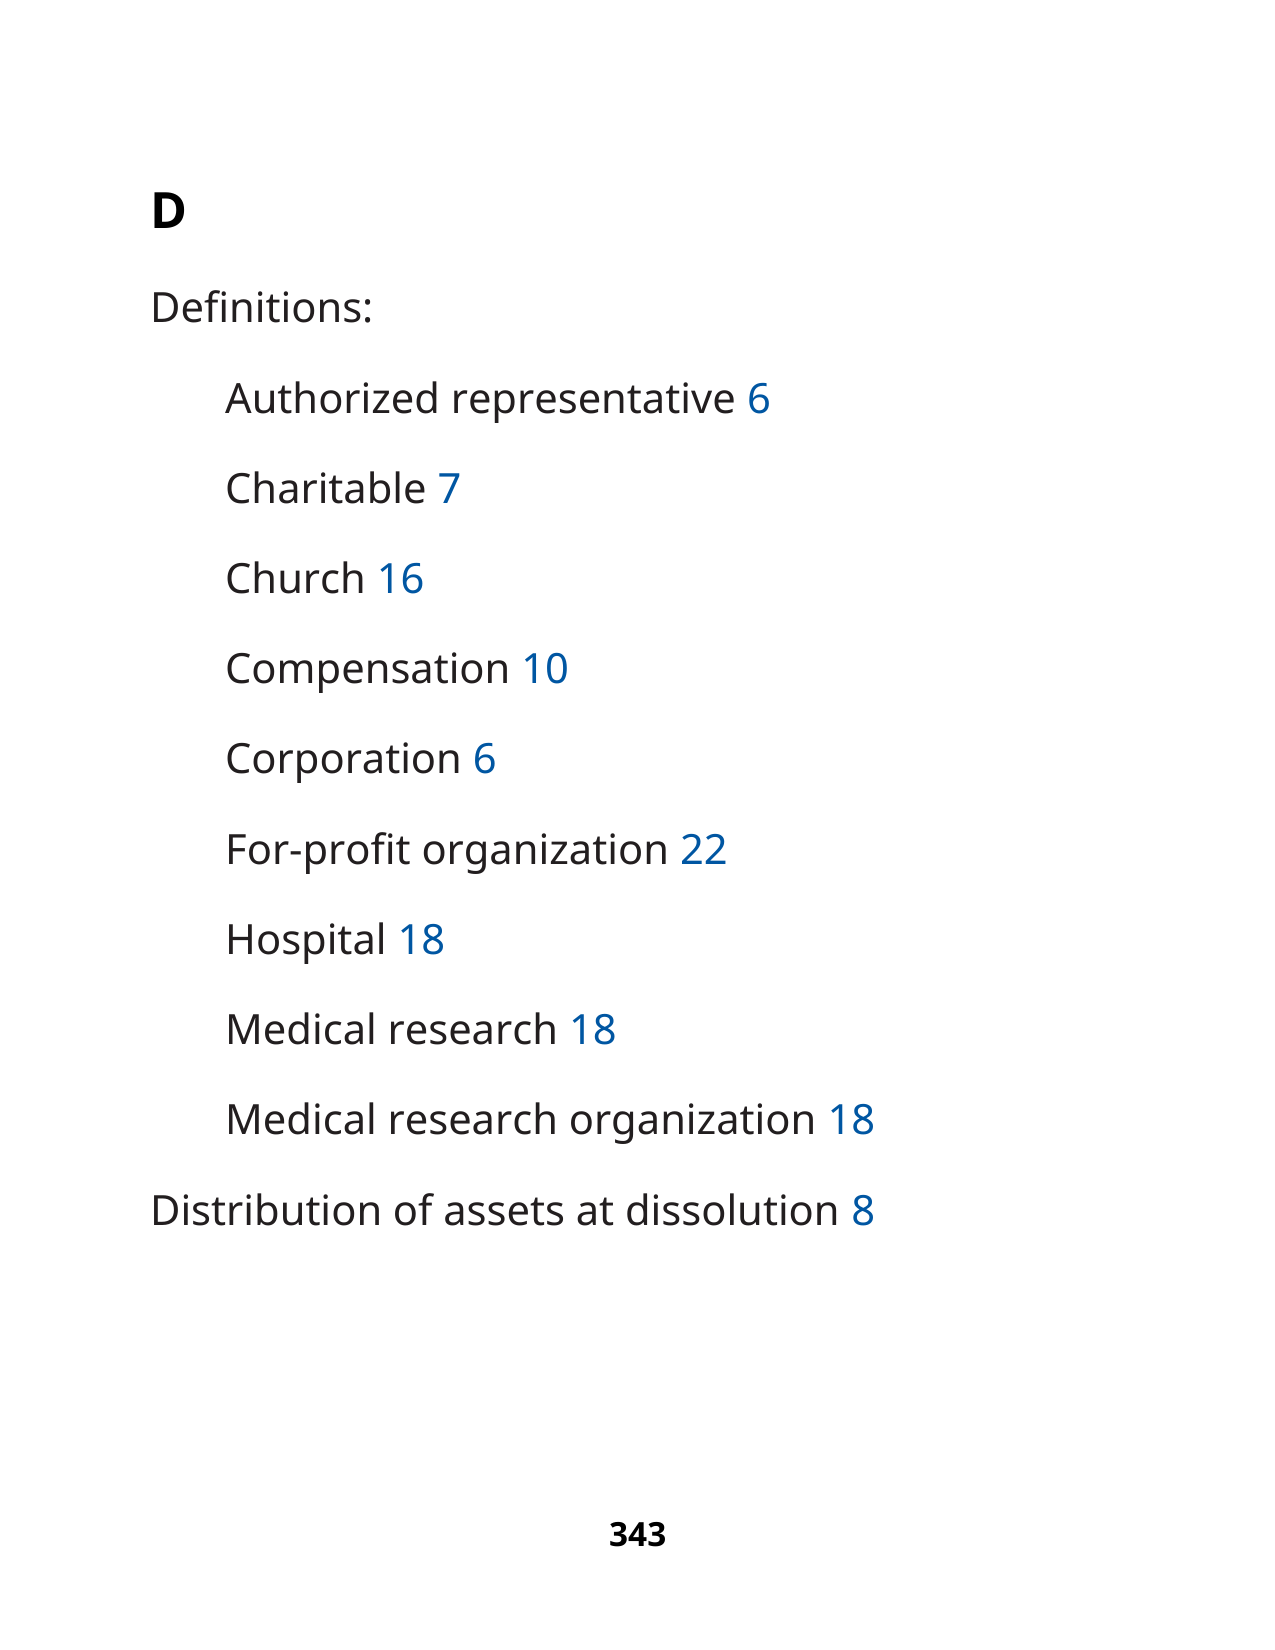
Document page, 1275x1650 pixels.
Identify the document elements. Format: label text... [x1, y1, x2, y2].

text Hospital 18 [225, 910, 1125, 967]
text For-profit organization 22 [225, 819, 1125, 876]
text Definitions: [150, 278, 1125, 335]
text Medical research 18 [225, 1000, 1125, 1057]
text Compensation 10 [225, 639, 1125, 696]
text Medical research organization 18 [225, 1090, 1125, 1147]
text Charitable 7 [225, 459, 1125, 516]
text Distribution of assets at dissolution 8 [150, 1180, 1125, 1237]
text Corporation 6 [225, 729, 1125, 786]
subtitle D [150, 175, 1125, 243]
text Authorized representative 6 [225, 368, 1125, 425]
text Church 16 [225, 549, 1125, 606]
